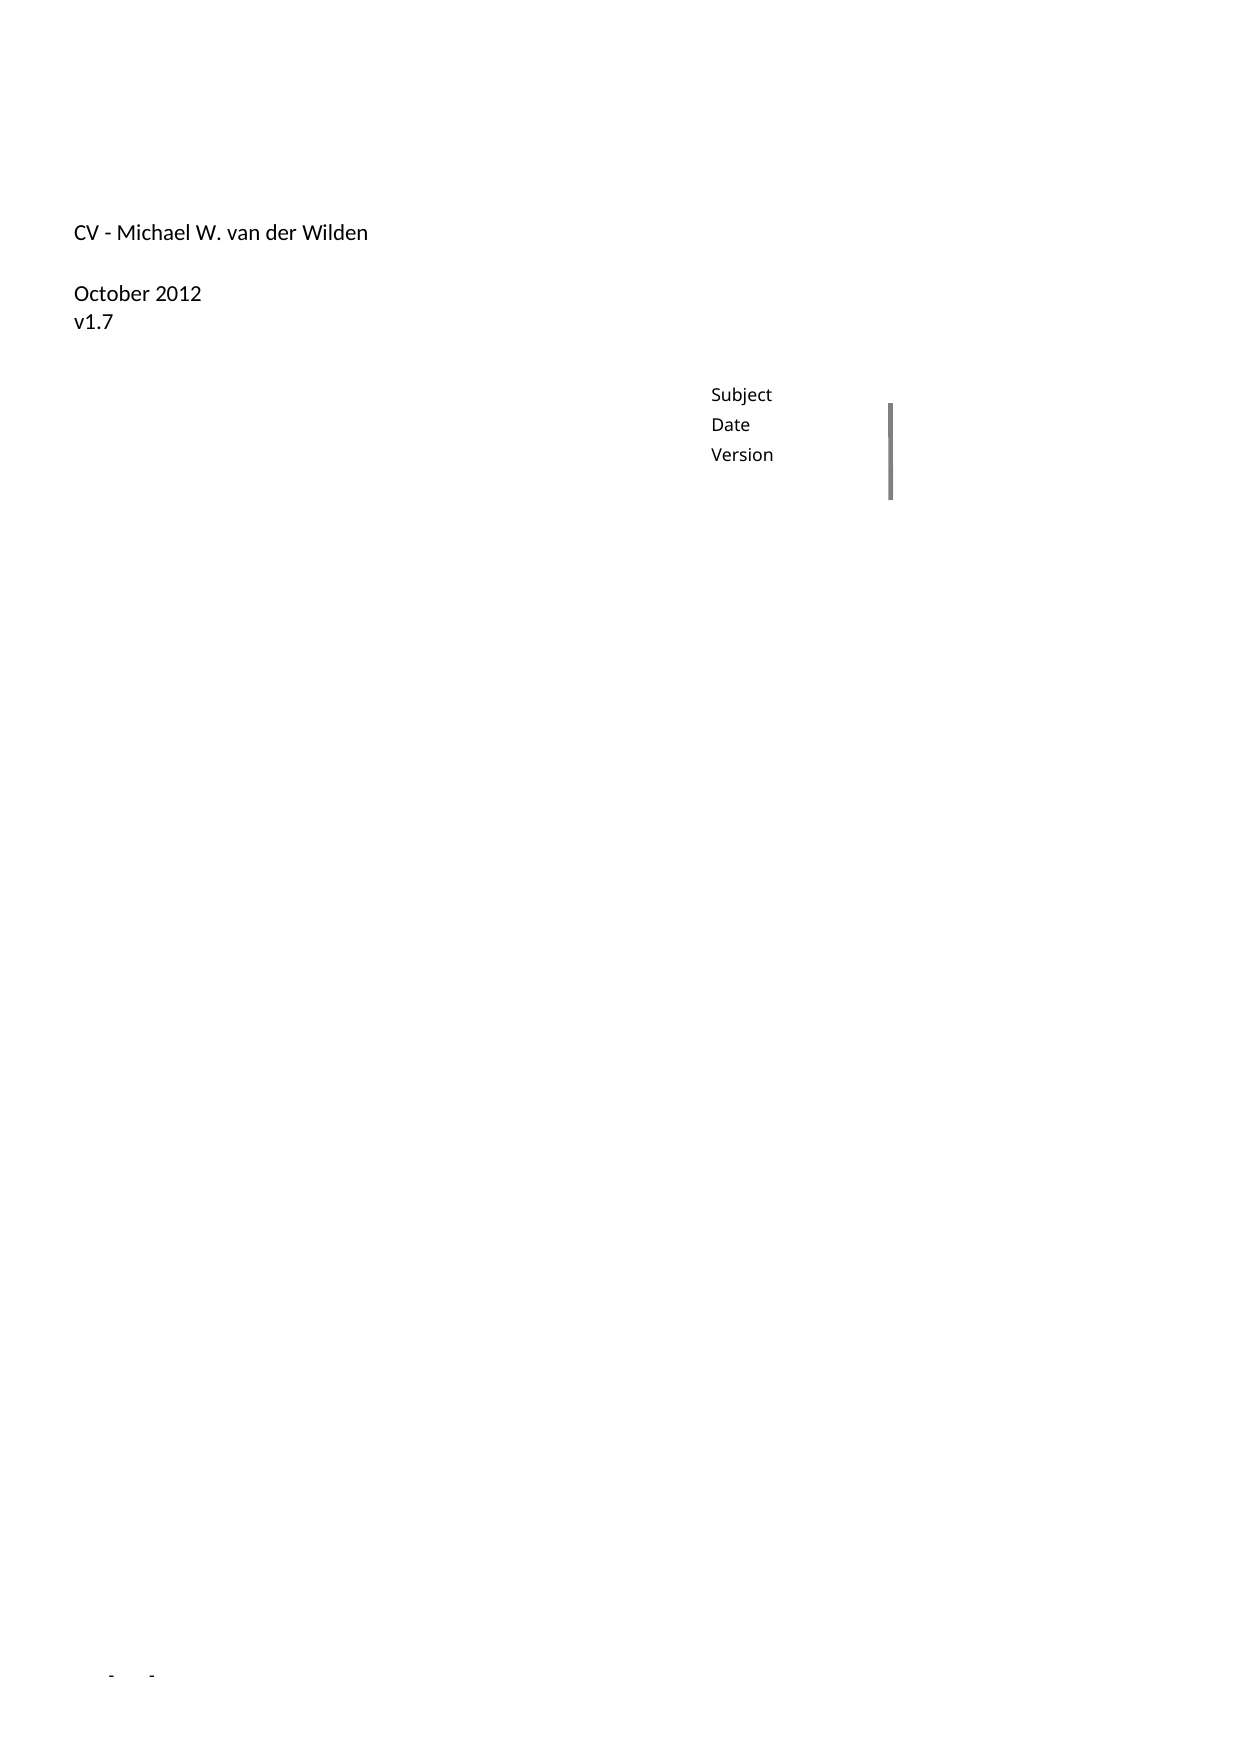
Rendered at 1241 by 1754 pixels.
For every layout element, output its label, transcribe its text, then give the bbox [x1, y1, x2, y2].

text Subject [711, 383, 861, 407]
text Date [711, 413, 861, 437]
text Version [711, 442, 861, 466]
